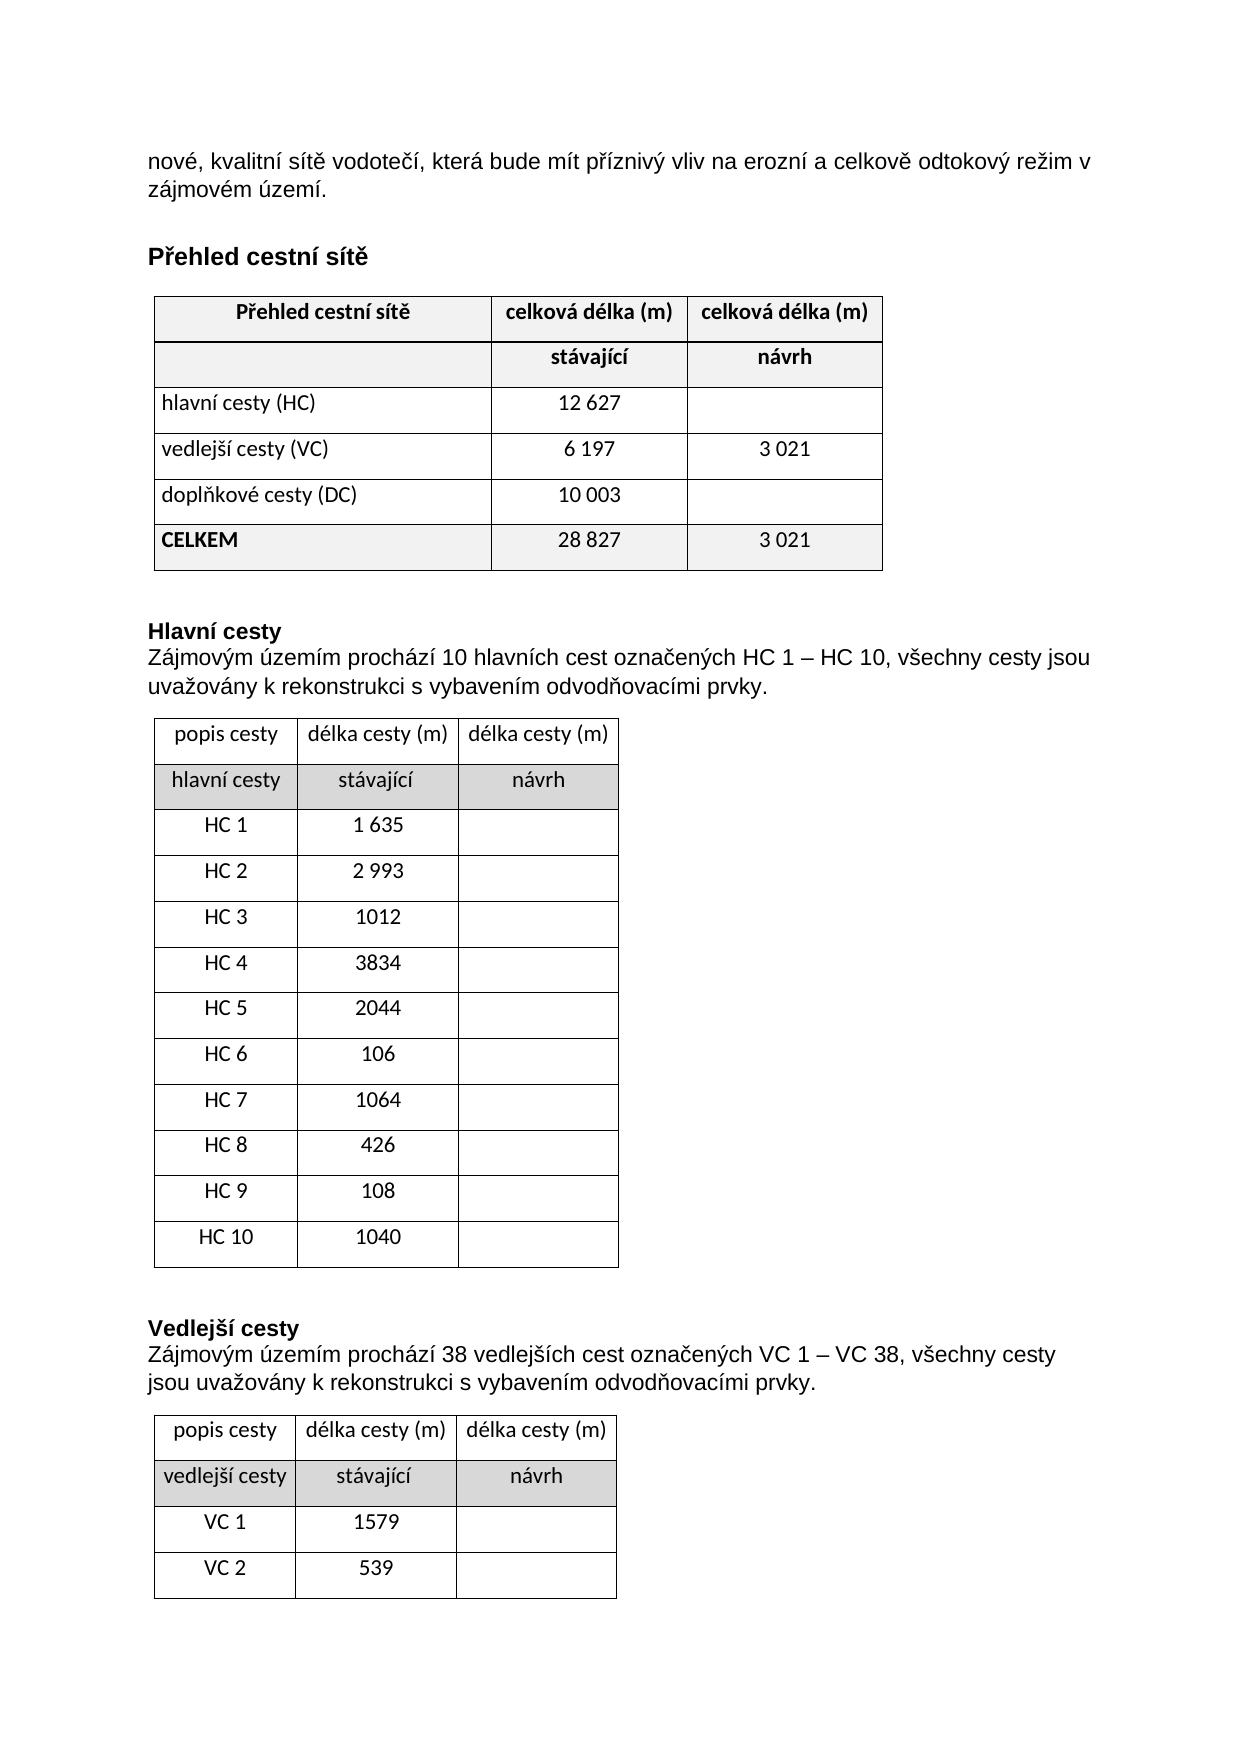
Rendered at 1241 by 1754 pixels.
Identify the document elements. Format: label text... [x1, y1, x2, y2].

table_header celková délka (m) [492, 297, 687, 341]
table_header Přehled cestní sítě [155, 297, 491, 341]
text Zájmovým územím prochází 10 hlavních cest označených HC 1 – HC 10, všechny cesty jsou uvažovány k rekonstrukci s vybavením odvodňovacími prvky. [148, 644, 1093, 699]
table_cell HC 9 [155, 1176, 297, 1221]
table_cell [459, 1222, 618, 1267]
table_cell 1064 [298, 1085, 458, 1129]
table_cell [459, 948, 618, 992]
subtitle Přehled cestní sítě [148, 242, 1093, 271]
table_cell 2 993 [298, 856, 458, 901]
table_cell 2044 [298, 993, 458, 1038]
table_cell stávající [298, 765, 458, 809]
table_cell [459, 993, 618, 1038]
table_cell HC 7 [155, 1085, 297, 1129]
table_cell hlavní cesty [155, 765, 297, 809]
table_header celková délka (m) [688, 297, 882, 341]
table_cell návrh [457, 1461, 616, 1506]
table_cell [459, 1085, 618, 1129]
table_cell 10 003 [492, 480, 687, 524]
table_cell stávající [492, 343, 687, 387]
table_cell 539 [296, 1553, 456, 1597]
table_cell HC 4 [155, 948, 297, 992]
table_cell 426 [298, 1131, 458, 1175]
table_cell 3 021 [688, 434, 882, 479]
table_header délka cesty (m) [459, 719, 618, 764]
table_cell [688, 480, 882, 524]
table_cell [459, 856, 618, 901]
table_cell [459, 810, 618, 855]
table_cell vedlejší cesty (VC) [155, 434, 491, 479]
table_cell [459, 1131, 618, 1175]
subtitle Vedlejší cesty [148, 1314, 1093, 1341]
table_cell 1040 [298, 1222, 458, 1267]
table_cell [459, 902, 618, 947]
table_cell 1 635 [298, 810, 458, 855]
table_cell 6 197 [492, 434, 687, 479]
table_header popis cesty [155, 719, 297, 764]
table_header délka cesty (m) [296, 1416, 456, 1460]
table_cell CELKEM [155, 525, 491, 570]
table_cell HC 10 [155, 1222, 297, 1267]
table_cell stávající [296, 1461, 456, 1506]
table_cell 108 [298, 1176, 458, 1221]
table_cell 3 021 [688, 525, 882, 570]
table_header délka cesty (m) [457, 1416, 616, 1460]
table_cell [459, 1039, 618, 1084]
table_cell návrh [459, 765, 618, 809]
table_cell [459, 1176, 618, 1221]
table_cell [457, 1507, 616, 1552]
table_cell VC 2 [155, 1553, 295, 1597]
table_cell HC 3 [155, 902, 297, 947]
table_cell [457, 1553, 616, 1597]
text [148, 148, 1093, 202]
table_cell 3834 [298, 948, 458, 992]
table_cell HC 1 [155, 810, 297, 855]
table_cell HC 2 [155, 856, 297, 901]
table_cell 28 827 [492, 525, 687, 570]
table_cell hlavní cesty (HC) [155, 388, 491, 433]
table_cell VC 1 [155, 1507, 295, 1552]
table_cell 106 [298, 1039, 458, 1084]
table_cell vedlejší cesty [155, 1461, 295, 1506]
table_cell 12 627 [492, 388, 687, 433]
subtitle Hlavní cesty [148, 618, 1093, 644]
table_cell HC 6 [155, 1039, 297, 1084]
table_cell HC 5 [155, 993, 297, 1038]
table_cell [155, 343, 491, 387]
table_header délka cesty (m) [298, 719, 458, 764]
table_header popis cesty [155, 1416, 295, 1460]
text Zájmovým územím prochází 38 vedlejších cest označených VC 1 – VC 38, všechny cesty jsou uvažovány k rekonstrukci s vybavením odvodňovacími prvky. [148, 1341, 1093, 1396]
table_cell doplňkové cesty (DC) [155, 480, 491, 524]
table_cell 1579 [296, 1507, 456, 1552]
table_cell HC 8 [155, 1131, 297, 1175]
table_cell [688, 388, 882, 433]
table_cell 1012 [298, 902, 458, 947]
table_cell návrh [688, 343, 882, 387]
